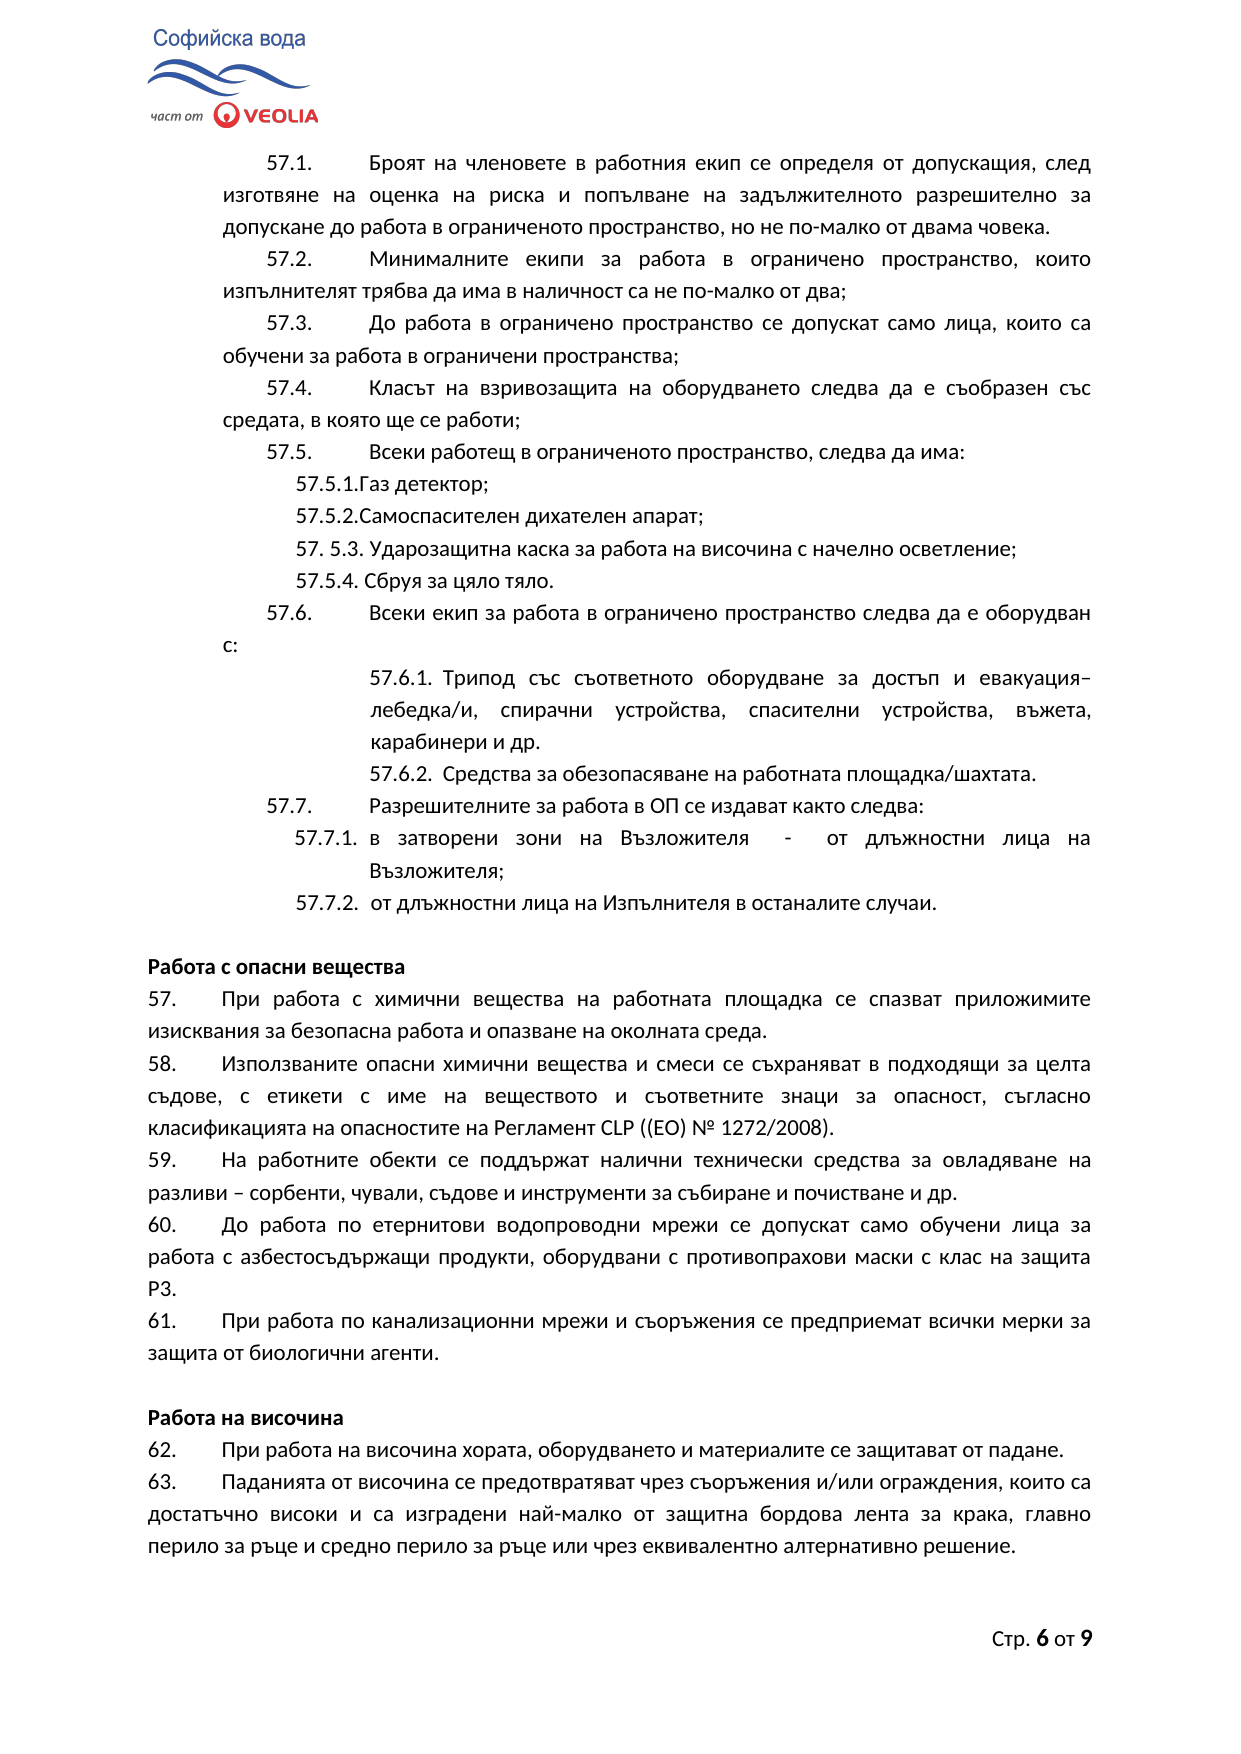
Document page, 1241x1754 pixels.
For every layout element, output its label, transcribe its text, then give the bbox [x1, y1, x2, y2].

list При работа с химични вещества на работната площадка се спазват приложимите изисквания за безопасна работа и опазване на околната среда. [148, 984, 1093, 1045]
list Минималните екипи за работа в ограничено пространство, които изпълнителят трябва да има в наличност са не по-малко от два; [223, 244, 1093, 304]
list Всеки работещ в ограниченото пространство, следва да има: [223, 437, 1093, 465]
text 57. 5.3. Ударозащитна каска за работа на височина с начелно осветление; [295, 534, 1093, 562]
list Класът на взривозащита на оборудването следва да е съобразен със средата, в която ще се работи; [223, 373, 1093, 433]
list При работа по канализационни мрежи и съоръжения се предприемат всички мерки за защита от биологични агенти. [148, 1306, 1093, 1367]
list Броят на членовете в работния екип се определя от допускащия, след изготвяне на оценка на риска и попълване на задължителното разрешително за допускане до работа в ограниченото пространство, но не по-малко от двама човека. [223, 148, 1093, 240]
list в затворени зони на Възложителя - от длъжностни лица на Възложителя; [294, 823, 1093, 884]
text 57.5.1.Газ детектор; [295, 469, 1093, 497]
list Използваните опасни химични вещества и смеси се съхраняват в подходящи за целта съдове, с етикети с име на веществото и съответните знаци за опасност, съгласно класификацията на опасностите на Регламент CLP ((ЕО) № 1272/2008). [148, 1049, 1093, 1141]
list До работа в ограничено пространство се допускат само лица, които са обучени за работа в ограничени пространства; [223, 308, 1093, 369]
list Средства за обезопасяване на работната площадка/шахтата. [369, 759, 1093, 787]
text Работа на височина [148, 1403, 1093, 1431]
list Всеки екип за работа в ограничено пространство следва да е оборудван с: [223, 598, 1093, 658]
text 57.5.4. Сбруя за цяло тяло. [295, 566, 1093, 594]
text 57.5.2.Самоспасителен дихателен апарат; [295, 502, 1093, 530]
picture [147, 29, 318, 128]
list На работните обекти се поддържат налични технически средства за овладяване на разливи – сорбенти, чували, съдове и инструменти за събиране и почистване и др. [148, 1145, 1093, 1206]
text Работа с опасни вещества [148, 952, 1093, 980]
list от длъжностни лица на Изпълнителя в останалите случаи. [295, 888, 1093, 916]
list До работа по етернитови водопроводни мрежи се допускат само обучени лица за работа с азбестосъдържащи продукти, оборудвани с противопрахови маски с клас на защита P3. [148, 1210, 1093, 1302]
list Паданията от височина се предотвратяват чрез съоръжения и/или ограждения, които са достатъчно високи и са изградени най-малко от защитна бордова лента за крака, главно перило за ръце и средно перило за ръце или чрез еквивалентно алтернативно решение. [148, 1467, 1093, 1560]
list Трипод със съответното оборудване за достъп и евакуация– лебедка/и, спирачни устройства, спасителни устройства, въжета, карабинери и др. [369, 663, 1093, 755]
list Разрешителните за работа в ОП се издават както следва: [223, 791, 1093, 819]
list При работа на височина хората, оборудването и материалите се защитават от падане. [148, 1435, 1093, 1463]
